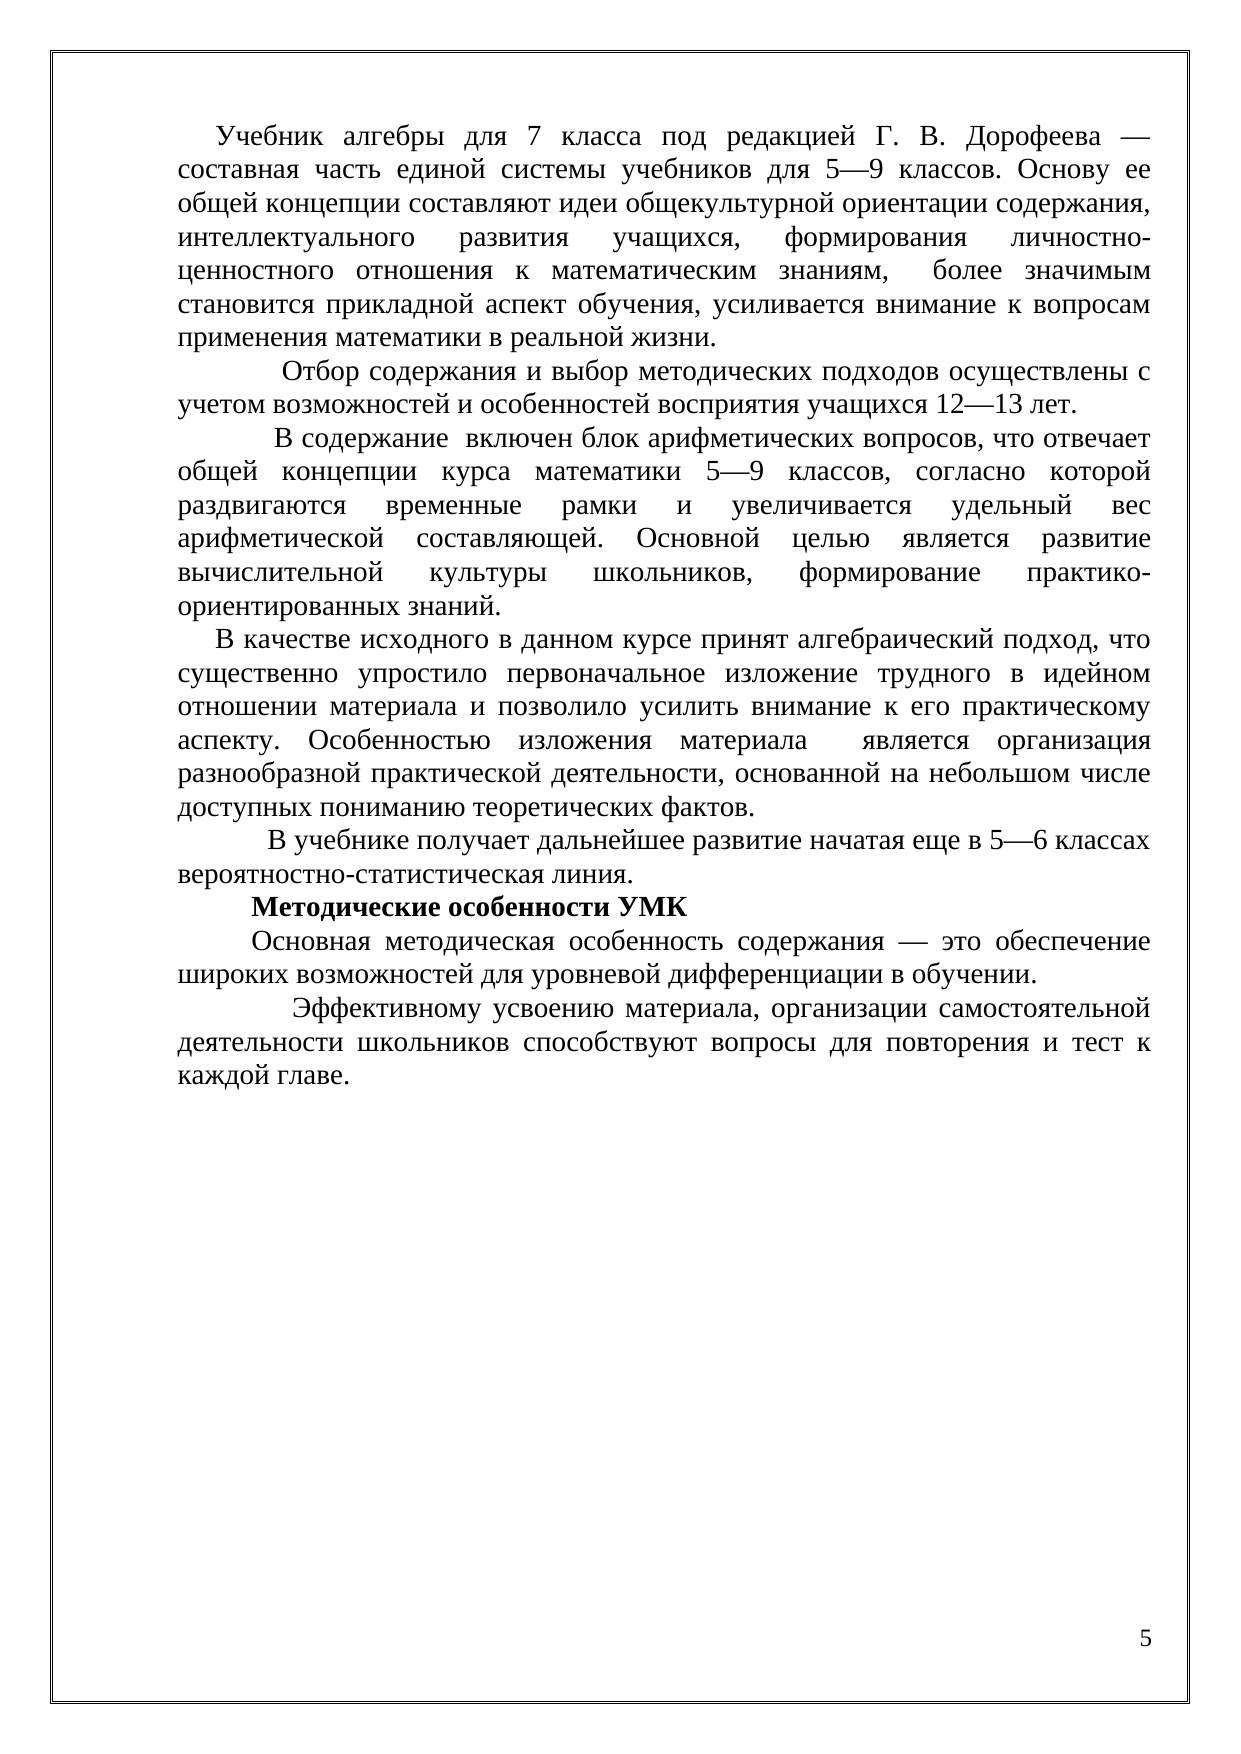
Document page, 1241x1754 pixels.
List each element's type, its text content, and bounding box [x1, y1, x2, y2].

text Основная методическая особенность содержания — это обеспечение широких возможностей для уровневой дифференциации в обучении. [177, 923, 1152, 990]
text В содержание включен блок арифметических вопросов, что отвечает общей концепции курса математики 5—9 классов, согласно которой раздвигаются временные рамки и увеличивается удельный вес арифметической составляющей. Основной целью является развитие вычислительной культуры школьников, формирование практико-ориентированных знаний. [177, 420, 1152, 621]
text Методические особенности УМК [177, 889, 1152, 923]
text Эффективному усвоению материала, организации самостоятельной деятельности школьников способствуют вопросы для повторения и тест к каждой главе. [177, 990, 1152, 1091]
text В учебнике получает дальнейшее развитие начатая еще в 5—6 классах вероятностно-статистическая линия. [177, 822, 1152, 889]
text Отбор содержания и выбор методических подходов осуществлены с учетом возможностей и особенностей восприятия учащихся 12—13 лет. [177, 353, 1152, 420]
text Учебник алгебры для 7 класса под редакцией Г. В. Дорофеева — составная часть единой системы учебников для 5—9 классов. Основу ее общей концепции составляют идеи общекультурной ориентации содержания, интеллектуального развития учащихся, формирования личностно-ценностного отношения к математическим знаниям, более значимым становится прикладной аспект обучения, усиливается внимание к вопросам применения математики в реальной жизни. [177, 118, 1152, 353]
text В качестве исходного в данном курсе принят алгебраический подход, что существенно упростило первоначальное изложение трудного в идейном отношении материала и позволило усилить внимание к его практическому аспекту. Особенностью изложения материала является организация разнообразной практической деятельности, основанной на небольшом числе доступных пониманию теоретических фактов. [177, 621, 1152, 822]
